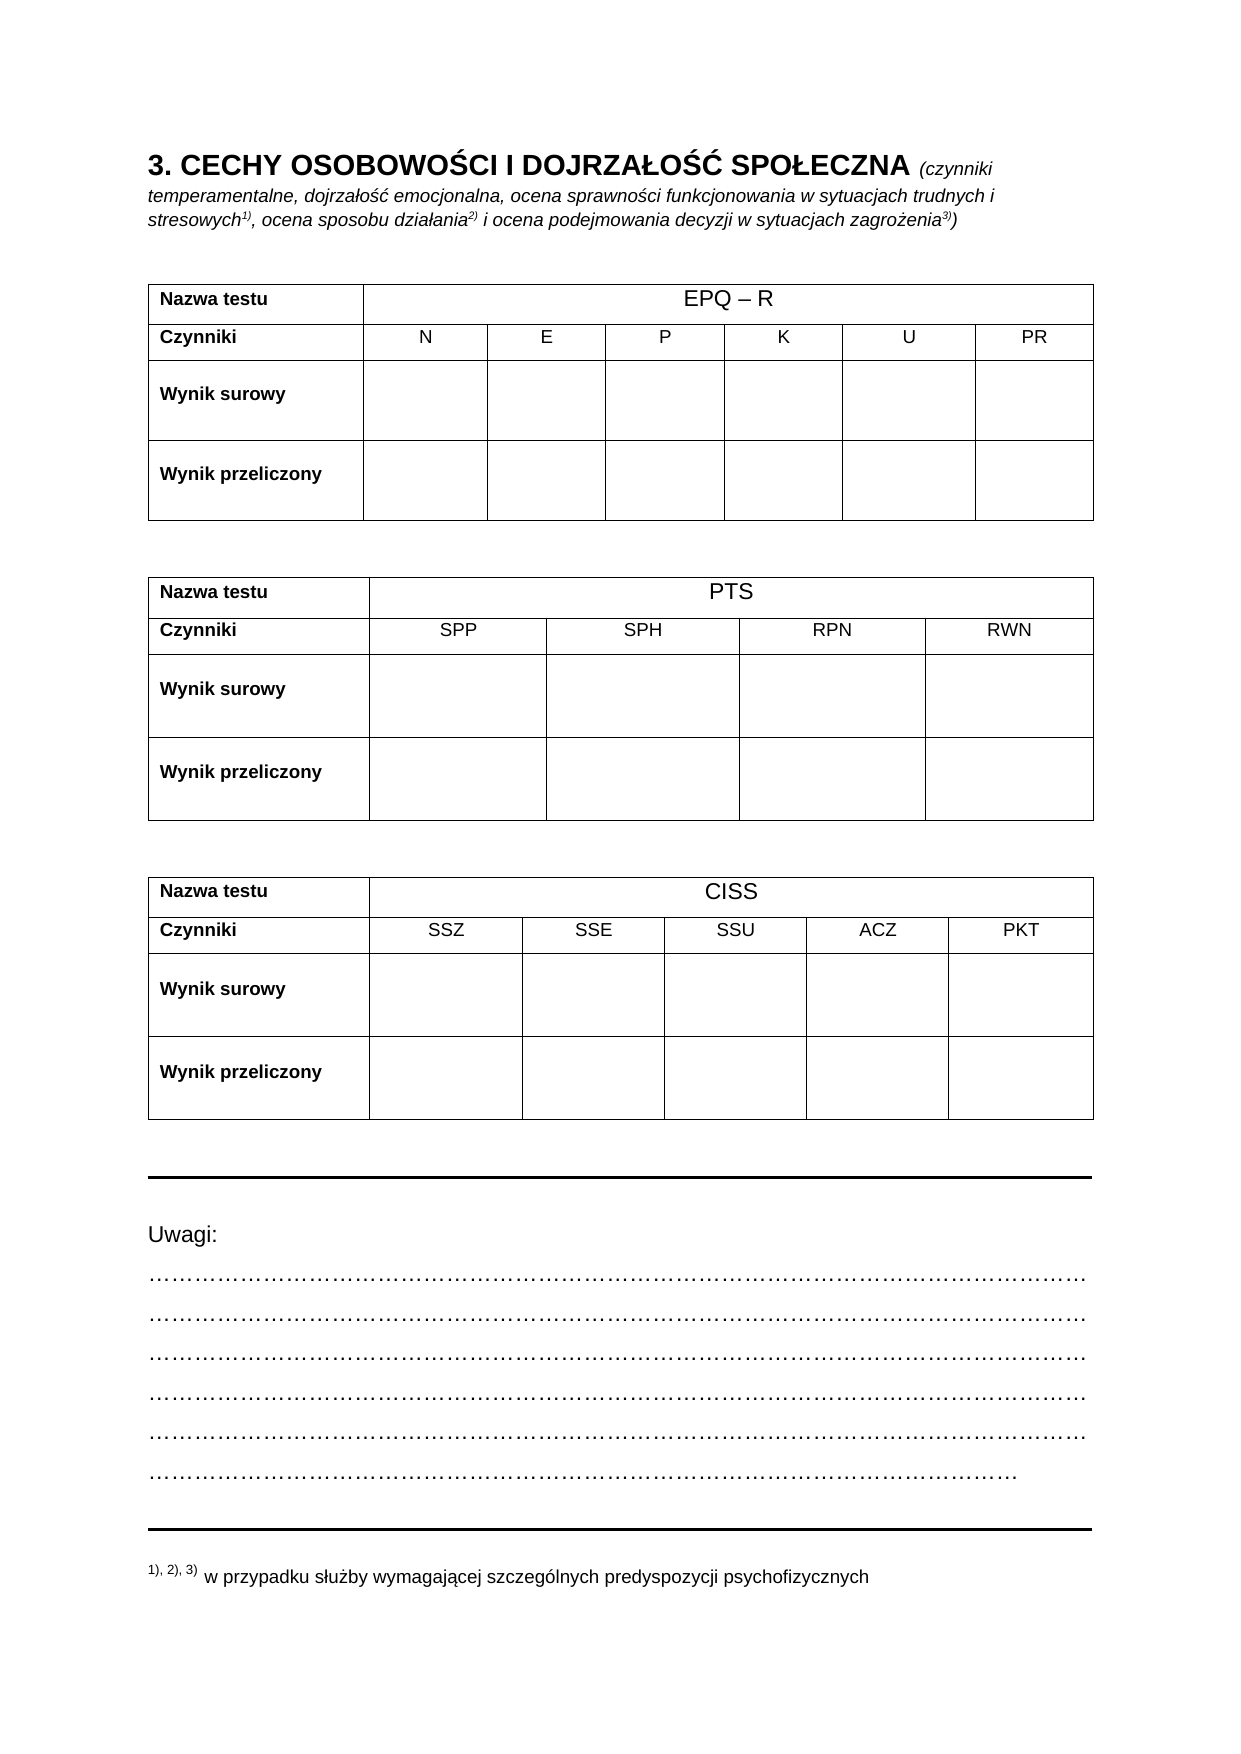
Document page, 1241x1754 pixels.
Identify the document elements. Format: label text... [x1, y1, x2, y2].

table_cell [976, 361, 1093, 440]
table_cell Wynik surowy [149, 361, 363, 440]
table_cell [370, 1037, 522, 1119]
table_header Nazwa testu [149, 578, 369, 618]
table_cell [523, 1037, 664, 1119]
table_cell RWN [926, 619, 1093, 654]
text 1), 2), 3) w przypadku służby wymagającej szczególnych predyspozycji psychofizycznych [148, 1562, 1092, 1588]
table_cell [606, 441, 724, 520]
table_cell [488, 441, 605, 520]
table_cell [976, 441, 1093, 520]
table_cell SSU [665, 918, 806, 953]
text Uwagi:……………………………………………………………………………………………………………………………………………………………………………………………………………………………………………………………………………………………………………………………………………………………………………………………………………………………………………………………………………………………………………………………………………………………………………………………………………………………………………………………………… [148, 1179, 1092, 1528]
table_cell SSZ [370, 918, 522, 953]
table_cell RPN [740, 619, 925, 654]
table_cell SPP [370, 619, 546, 654]
table_cell [725, 361, 842, 440]
table_cell [949, 1037, 1093, 1119]
table_header EPQ – R [364, 285, 1093, 324]
table_cell [370, 655, 546, 737]
table_cell PKT [949, 918, 1093, 953]
table_cell [740, 655, 925, 737]
table_cell Wynik przeliczony [149, 738, 369, 819]
table_cell Wynik surowy [149, 655, 369, 737]
table_cell Czynniki [149, 325, 363, 360]
table_cell [949, 954, 1093, 1036]
table_cell PR [976, 325, 1093, 360]
table_cell [807, 1037, 948, 1119]
table_header CISS [370, 878, 1093, 917]
table_cell [665, 1037, 806, 1119]
table_cell Wynik przeliczony [149, 1037, 369, 1119]
table_cell [370, 954, 522, 1036]
table_cell [807, 954, 948, 1036]
table_cell N [364, 325, 487, 360]
table_cell Czynniki [149, 619, 369, 654]
table_cell Wynik surowy [149, 954, 369, 1036]
table_cell [926, 655, 1093, 737]
table_cell [740, 738, 925, 819]
table_cell [606, 361, 724, 440]
table_cell [843, 441, 975, 520]
table_header Nazwa testu [149, 878, 369, 917]
table_cell K [725, 325, 842, 360]
table_cell ACZ [807, 918, 948, 953]
table_cell [547, 655, 739, 737]
table_cell [364, 361, 487, 440]
table_cell E [488, 325, 605, 360]
table_cell SPH [547, 619, 739, 654]
table_cell Wynik przeliczony [149, 441, 363, 520]
table_cell [725, 441, 842, 520]
table_cell [843, 361, 975, 440]
table_header PTS [370, 578, 1093, 618]
table_cell SSE [523, 918, 664, 953]
table_cell Czynniki [149, 918, 369, 953]
table_cell P [606, 325, 724, 360]
table_cell [364, 441, 487, 520]
table_cell [665, 954, 806, 1036]
table_cell [523, 954, 664, 1036]
table_header Nazwa testu [149, 285, 363, 324]
list CECHY OSOBOWOŚCI I DOJRZAŁOŚĆ SPOŁECZNA (czynniki temperamentalne, dojrzałość emocjonalna, ocena sprawności funkcjonowania w sytuacjach trudnych i stresowych1), ocena sposobu działania2) i ocena podejmowania decyzji w sytuacjach zagrożenia3)) [148, 148, 1092, 263]
table_cell [488, 361, 605, 440]
table_cell [370, 738, 546, 819]
table_cell [547, 738, 739, 819]
table_cell U [843, 325, 975, 360]
table_cell [926, 738, 1093, 819]
